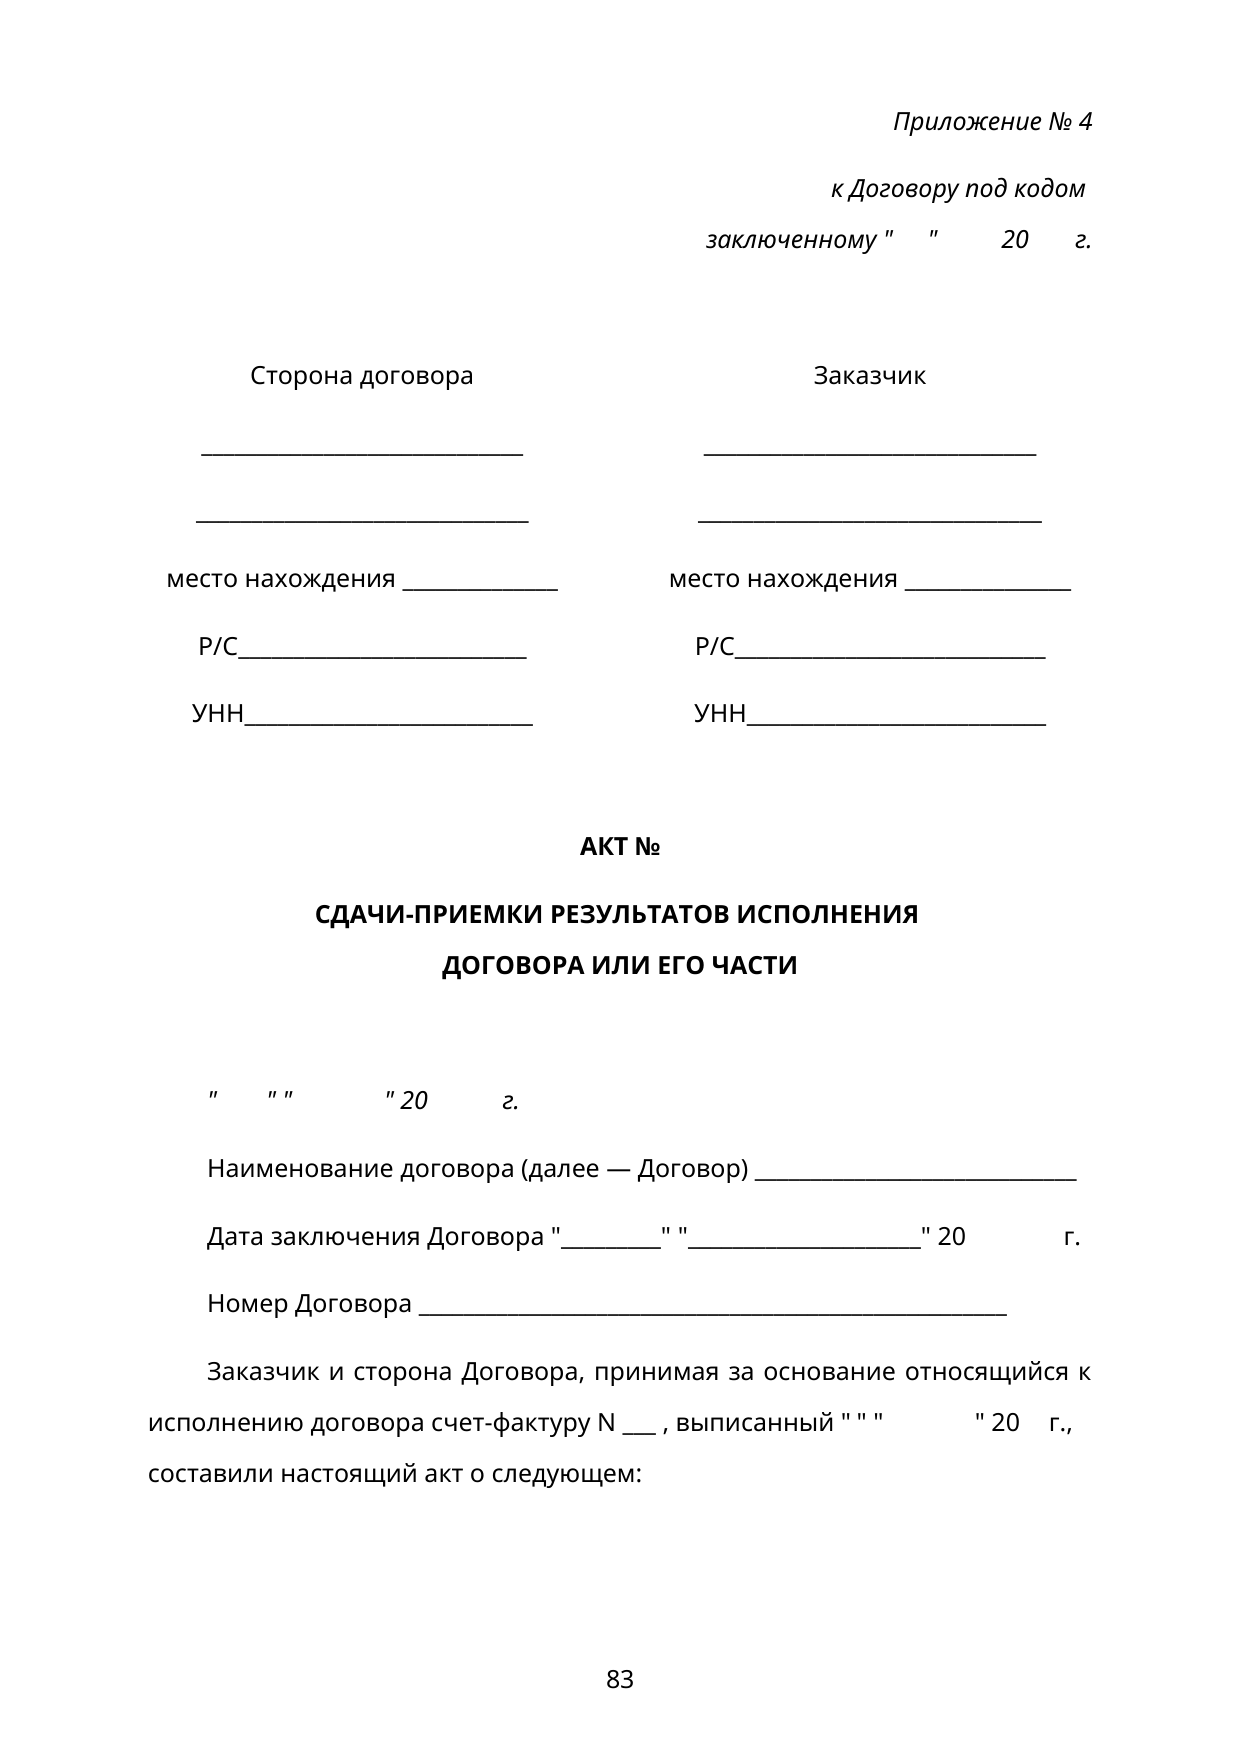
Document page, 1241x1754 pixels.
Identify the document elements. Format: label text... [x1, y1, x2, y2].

text к Договору под кодом заключенному " " 20 г. [148, 171, 1092, 256]
text " " " " 20 г. [148, 1083, 1092, 1117]
text СДАЧИ-ПРИЕМКИ РЕЗУЛЬТАТОВ ИСПОЛНЕНИЯ ДОГОВОРА ИЛИ ЕГО ЧАСТИ [207, 897, 1033, 982]
text Дата заключения Договора "_________" "_____________________" 20 г. [148, 1218, 1092, 1252]
text Наименование договора (далее — Договор) _____________________________ [148, 1151, 1092, 1185]
table_header Заказчик ______________________________ _______________________________ место нахождения _______________ Р/С____________________________ УНН___________________________ [612, 358, 1128, 761]
text АКТ № [207, 829, 1033, 863]
text Заказчик и сторона Договора, принимая за основание относящийся к исполнению договора счет-фактуру N ___ , выписанный " " " " 20 г., составили настоящий акт о следующем: [148, 1354, 1092, 1490]
text Номер Договора _____________________________________________________ [148, 1286, 1092, 1320]
text Приложение № 4 [148, 103, 1092, 137]
table_header Сторона договора _____________________________ ______________________________ место нахождения ______________ Р/С__________________________ УНН__________________________ [112, 358, 612, 761]
